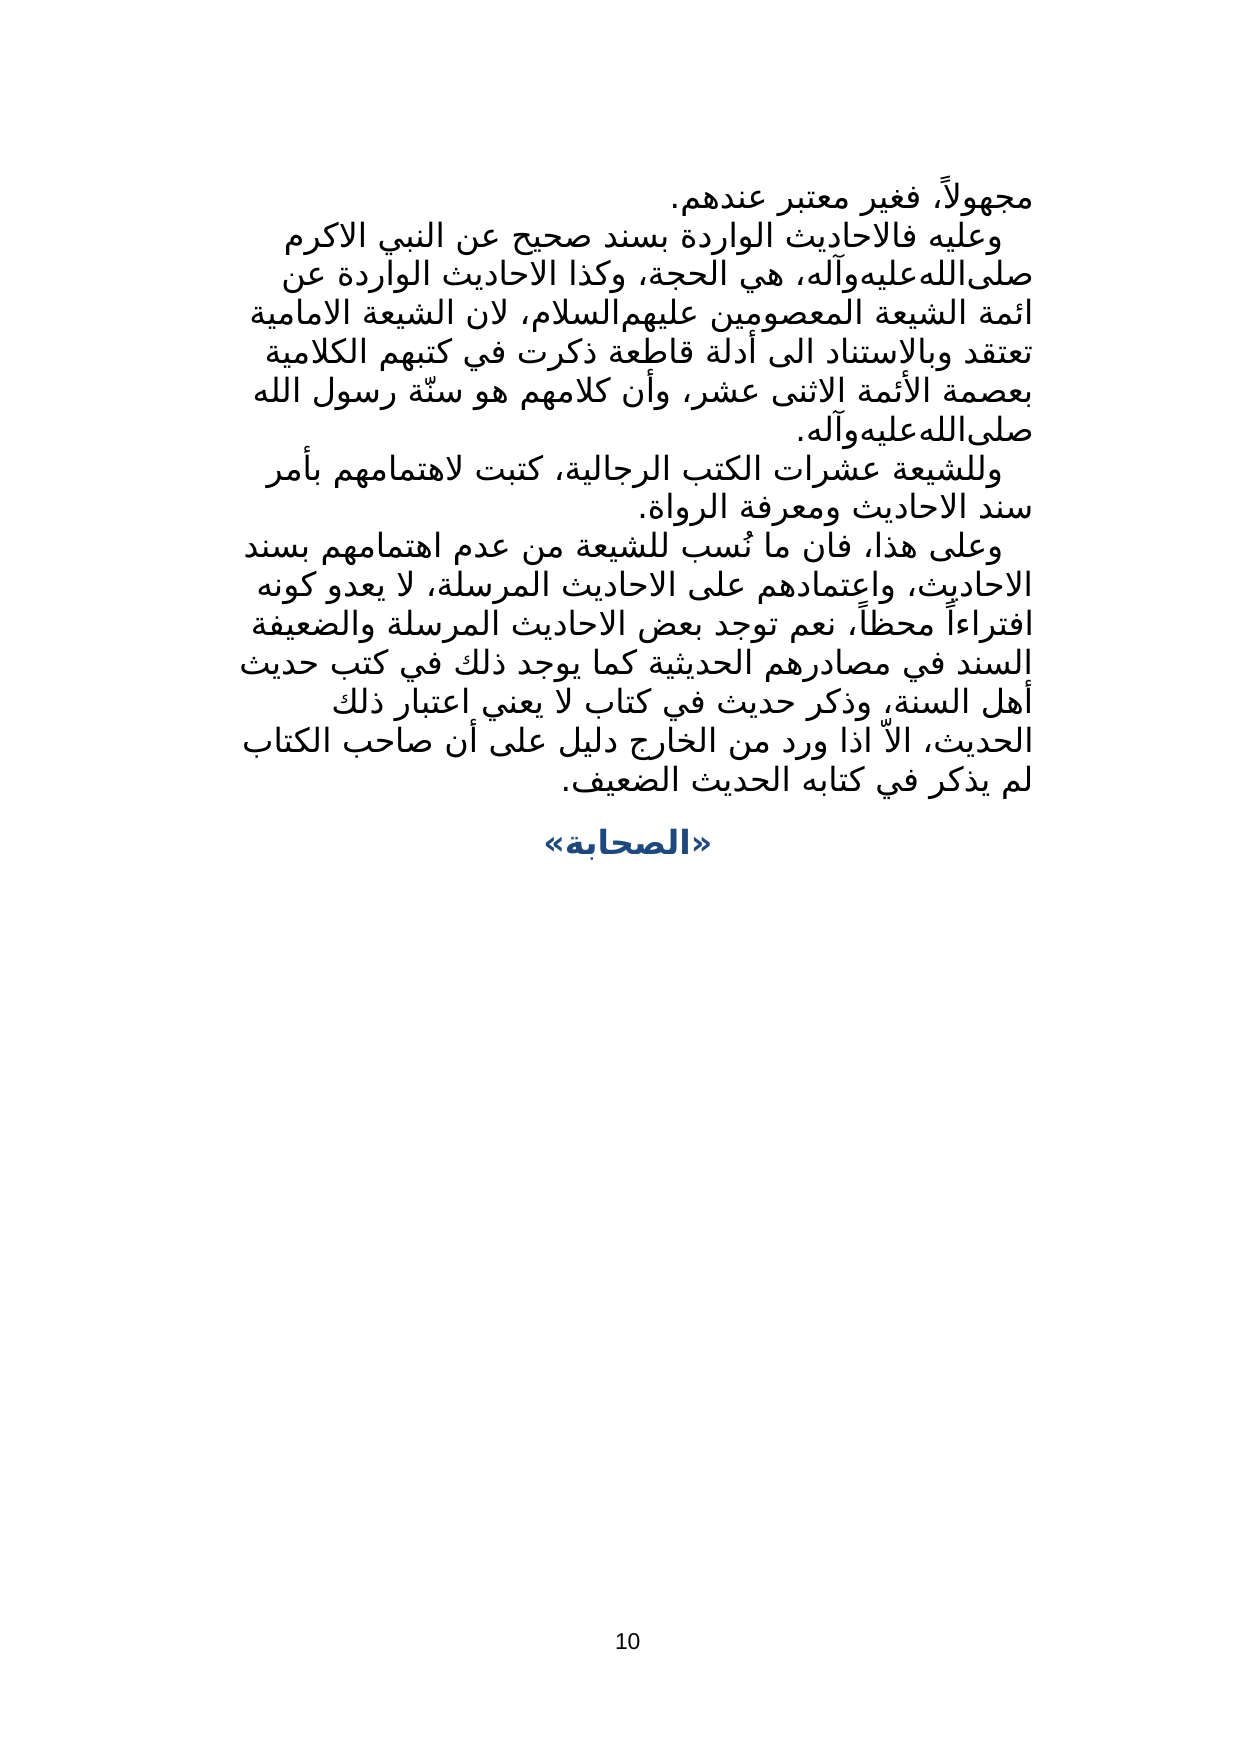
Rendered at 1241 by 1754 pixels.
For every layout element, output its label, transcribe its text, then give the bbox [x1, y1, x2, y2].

text مجهولاً، فغير معتبر عندهم. [222, 177, 1033, 216]
text وعلى هذا، فان ما نُسب للشيعة من عدم اهتمامهم بسند الاحاديث، واعتمادهم على الاحاديث المرسلة، لا يعدو كونه افتراءاً محظاً، نعم توجد بعض الاحاديث المرسلة والضعيفة السند في مصادرهم الحديثية كما يوجد ذلك في كتب حديث أهل السنة، وذكر حديث في كتاب لا يعني اعتبار ذلك الحديث، الاّ اذا ورد من الخارج دليل على أن صاحب الكتاب لم يذكر في كتابه الحديث الضعيف. [222, 527, 1033, 799]
text وعليه فالاحاديث الواردة بسند صحيح عن النبي الاكرم صلى‌الله‌عليه‌وآله، هي الحجة، وكذا الاحاديث الواردة عن ائمة الشيعة المعصومين عليهم‌السلام، لان الشيعة الامامية تعتقد وبالاستناد الى أدلة قاطعة ذكرت في كتبهم الكلامية بعصمة الأئمة الاثنى عشر، وأن كلامهم هو سنّة رسول الله صلى‌الله‌عليه‌وآله. [222, 216, 1033, 449]
text وللشيعة عشرات الكتب الرجالية، كتبت لاهتمامهم بأمر سند الاحاديث ومعرفة الرواة. [222, 449, 1033, 527]
subtitle «الصحابة» [222, 824, 1033, 863]
